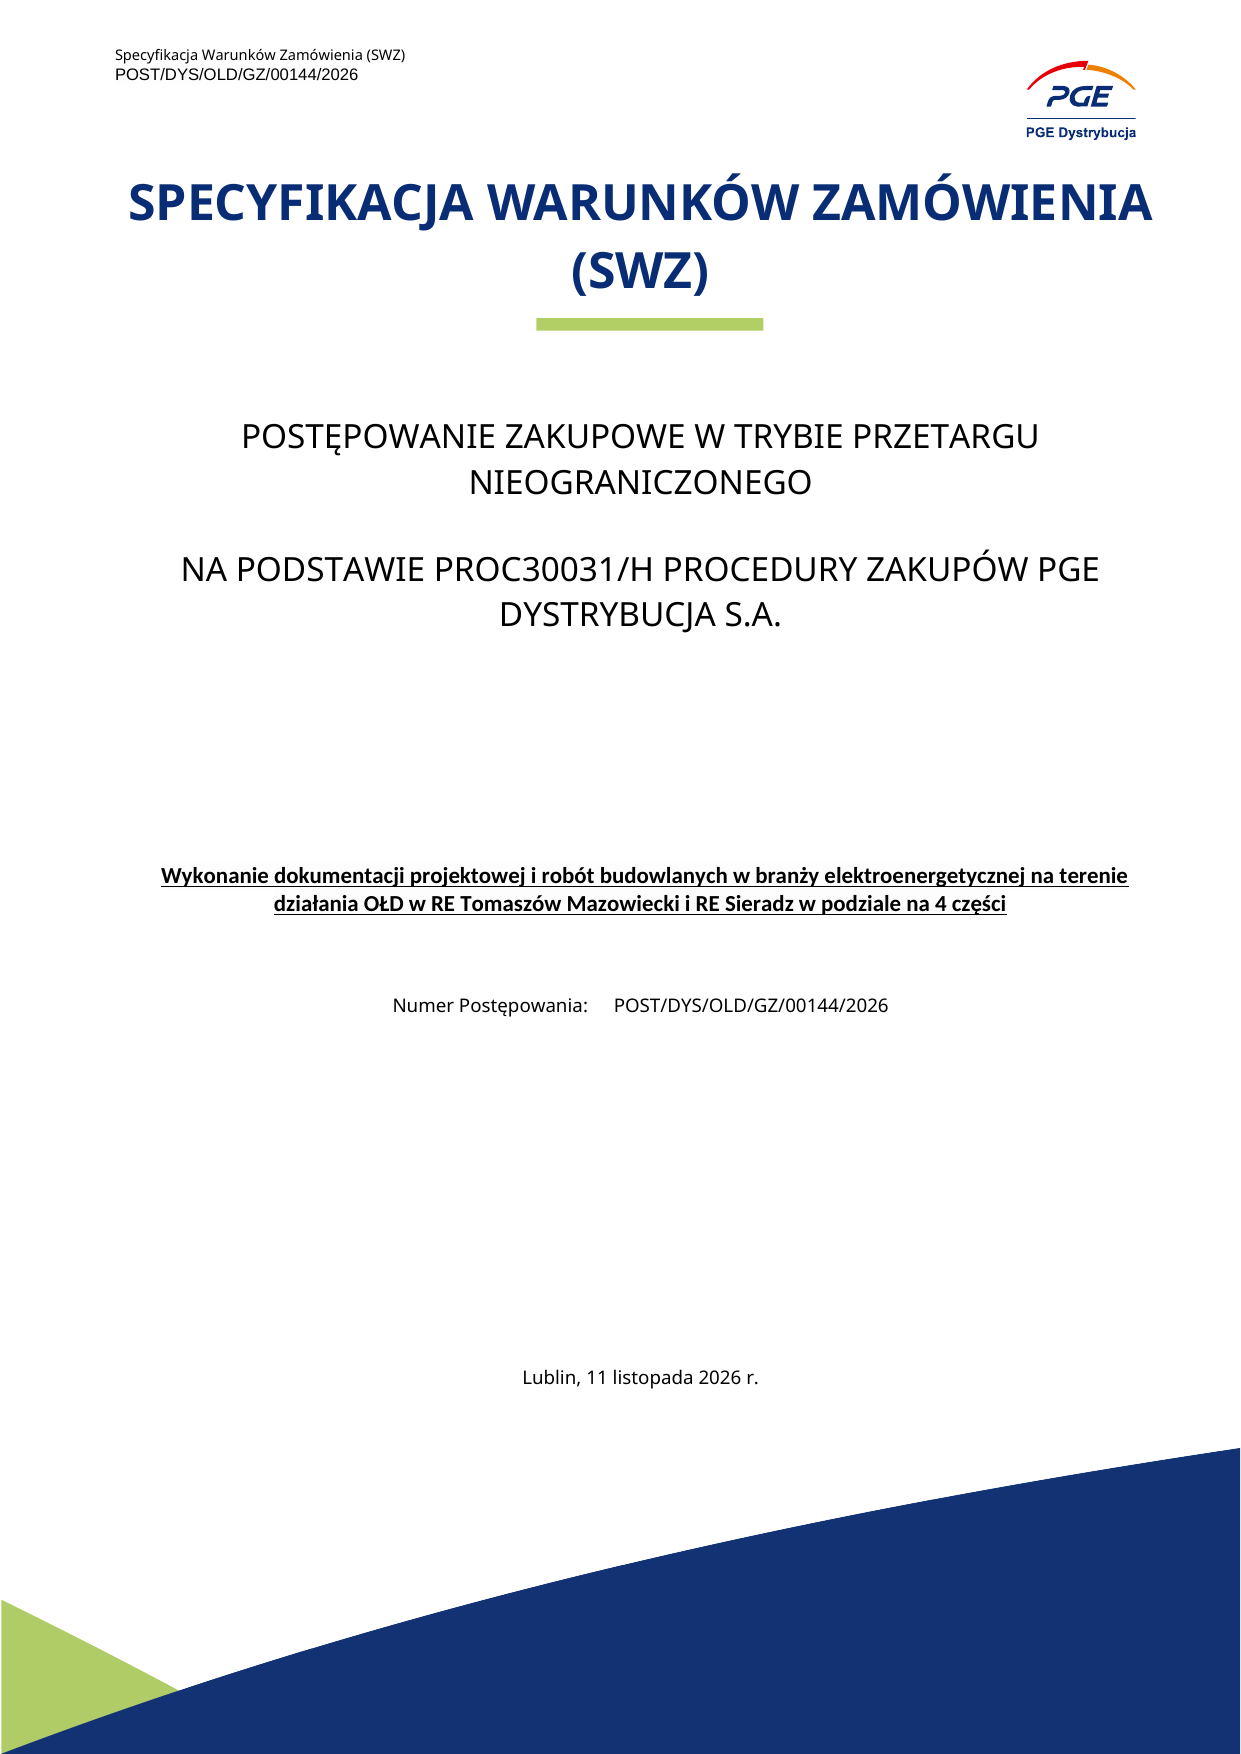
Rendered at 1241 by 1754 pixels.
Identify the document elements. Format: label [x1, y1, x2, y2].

picture [1, 1447, 1241, 1754]
